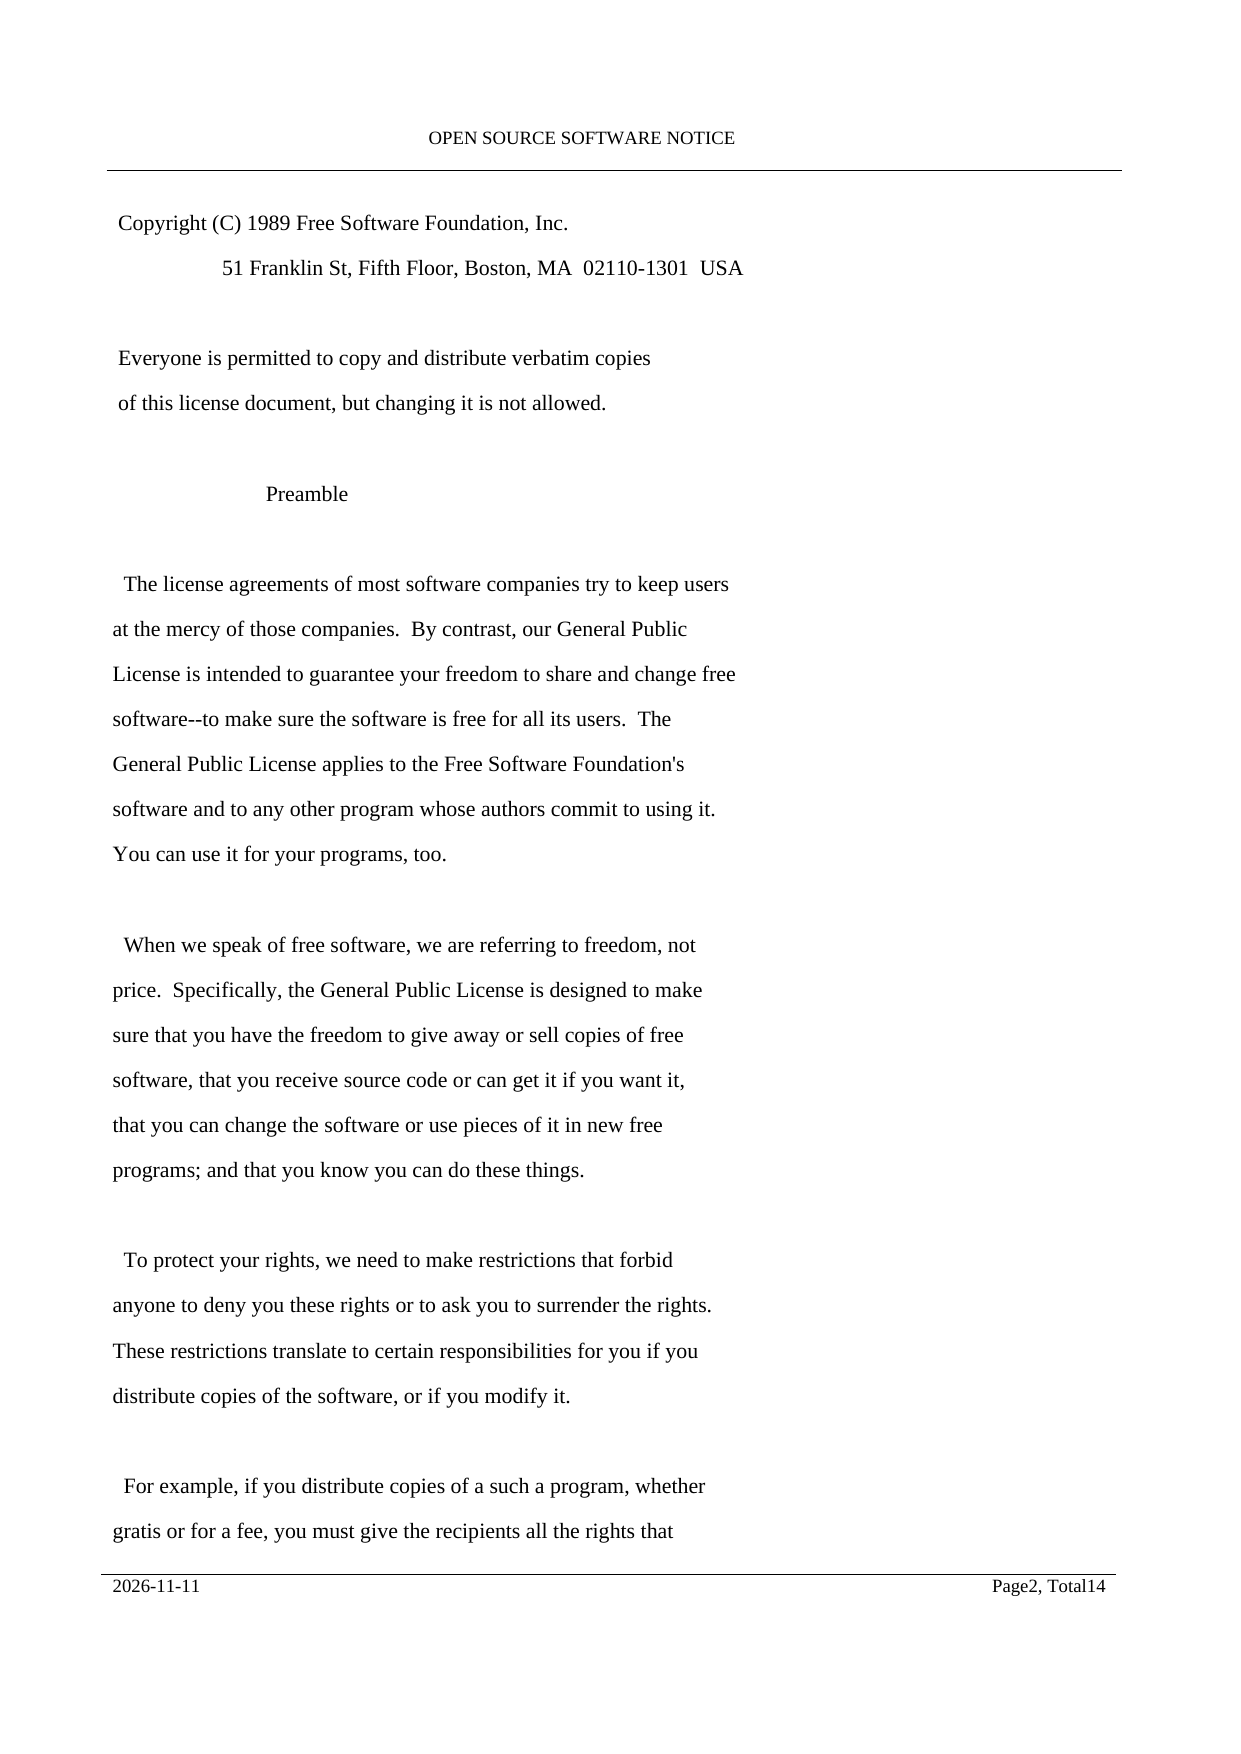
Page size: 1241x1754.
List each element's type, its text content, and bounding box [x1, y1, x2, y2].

text Preamble [112, 477, 1128, 509]
text software--to make sure the software is free for all its users. The [112, 702, 1128, 735]
text programs; and that you know you can do these things. [112, 1153, 1128, 1186]
text gratis or for a fee, you must give the recipients all the rights that [112, 1514, 1128, 1547]
text General Public License applies to the Free Software Foundation's [112, 748, 1128, 780]
text The license agreements of most software companies try to keep users [112, 567, 1128, 600]
text price. Specifically, the General Public License is designed to make [112, 973, 1128, 1006]
text 51 Franklin St, Fifth Floor, Boston, MA 02110-1301 USA [112, 251, 1128, 284]
text software and to any other program whose authors commit to using it. [112, 793, 1128, 825]
text You can use it for your programs, too. [112, 838, 1128, 870]
text that you can change the software or use pieces of it in new free [112, 1108, 1128, 1141]
text These restrictions translate to certain responsibilities for you if you [112, 1334, 1128, 1366]
text of this license document, but changing it is not allowed. [112, 387, 1128, 419]
text anyone to deny you these rights or to ask you to surrender the rights. [112, 1289, 1128, 1321]
text For example, if you distribute copies of a such a program, whether [112, 1469, 1128, 1502]
text distribute copies of the software, or if you modify it. [112, 1379, 1128, 1412]
text License is intended to guarantee your freedom to share and change free [112, 657, 1128, 690]
text Everyone is permitted to copy and distribute verbatim copies [112, 342, 1128, 374]
text sure that you have the freedom to give away or sell copies of free [112, 1018, 1128, 1051]
text To protect your rights, we need to make restrictions that forbid [112, 1244, 1128, 1276]
text software, that you receive source code or can get it if you want it, [112, 1063, 1128, 1096]
text at the mercy of those companies. By contrast, our General Public [112, 612, 1128, 645]
text Copyright (C) 1989 Free Software Foundation, Inc. [112, 206, 1128, 239]
text When we speak of free software, we are referring to freedom, not [112, 928, 1128, 961]
